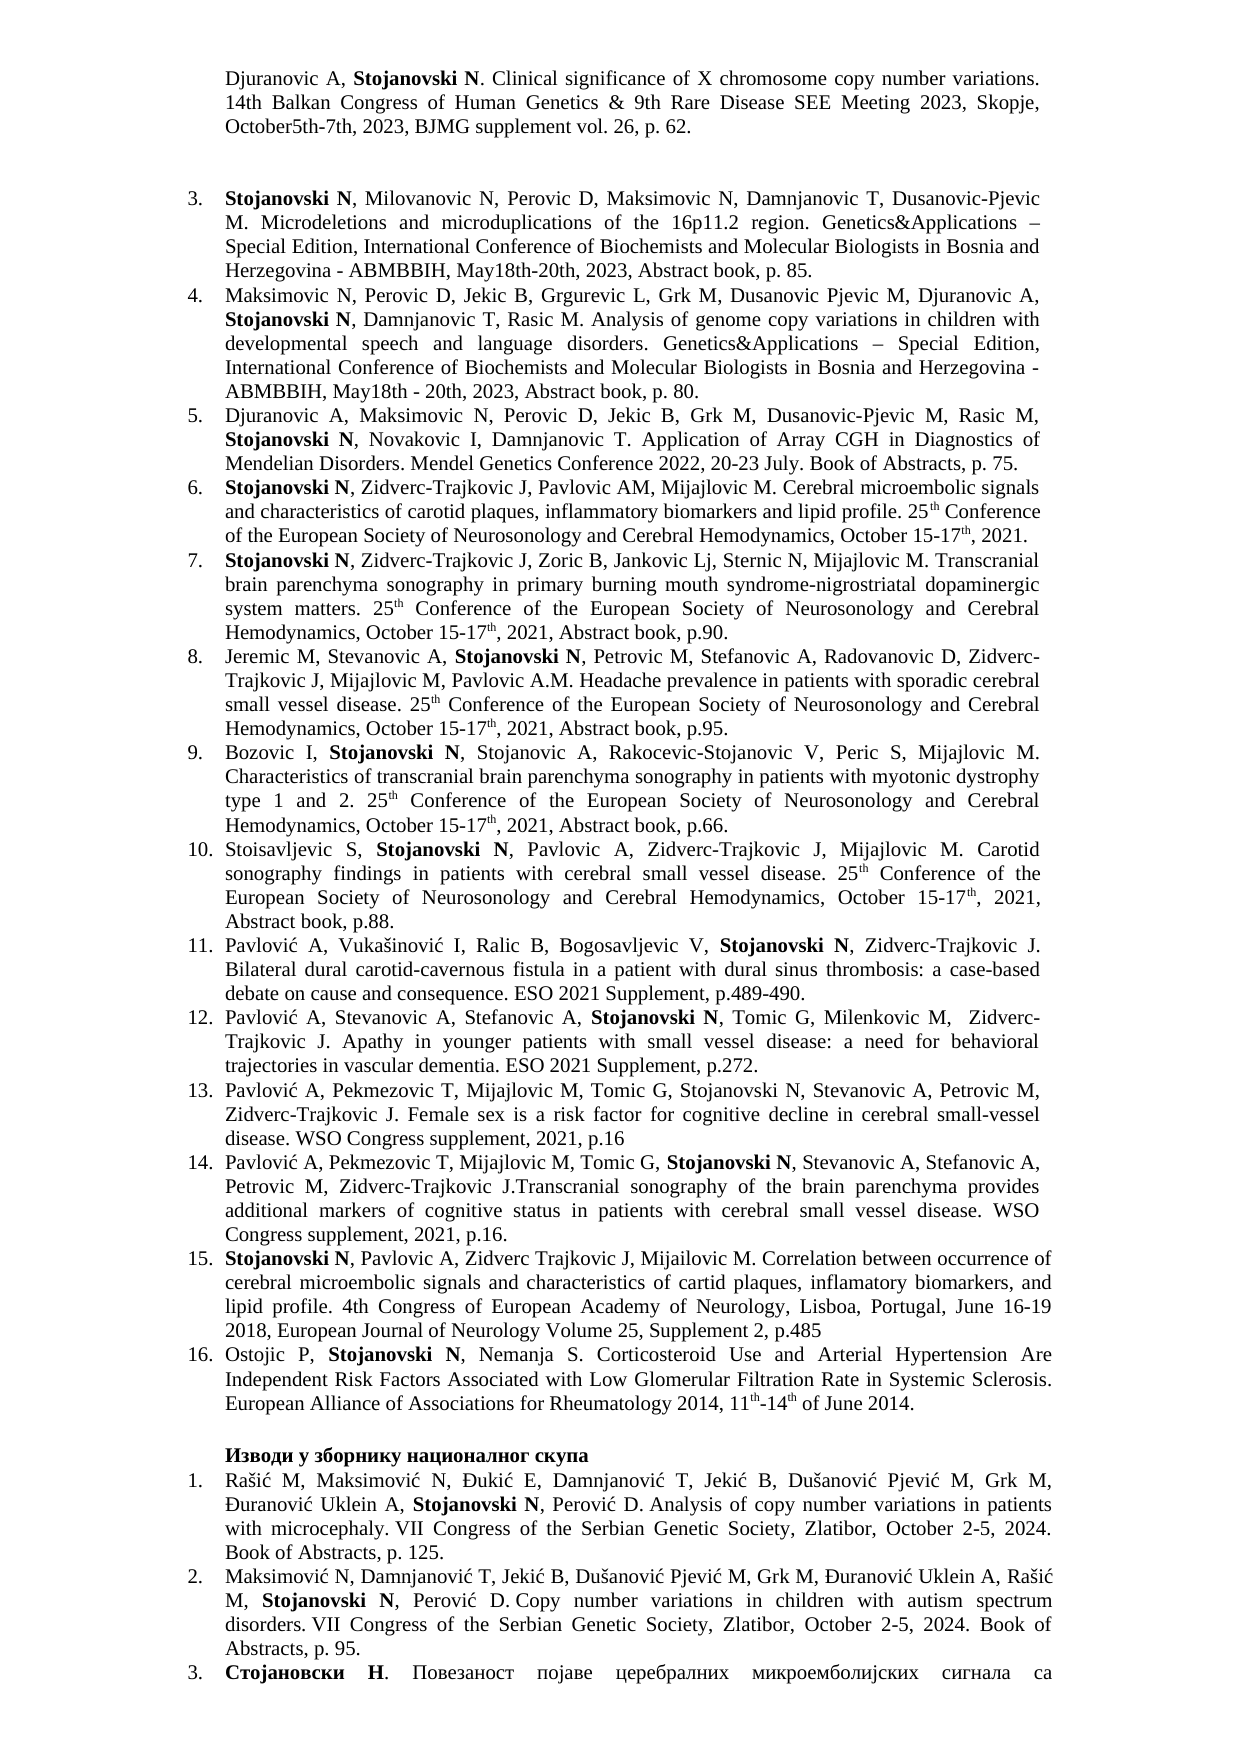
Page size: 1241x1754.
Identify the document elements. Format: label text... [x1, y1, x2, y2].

list Djuranovic A, Maksimovic N, Perovic D, Jekic B, Grk M, Dusanovic-Pjevic M, Rasic M, Stojanovski N, Novakovic I, Damnjanovic T. Application of Array CGH in Diagnostics of Mendelian Disorders. Mendel Genetics Conference 2022, 20-23 July. Book of Abstracts, p. 75. [187, 403, 1041, 475]
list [187, 66, 1041, 138]
list Ostojic P, Stojanovski N, Nemanja S. Corticosteroid Use and Arterial Hypertension Are Independent Risk Factors Associated with Low Glomerular Filtration Rate in Systemic Sclerosis. European Alliance of Associations for Rheumatology 2014, 11th-14th of June 2014. [187, 1342, 1053, 1414]
list Maksimovic N, Perovic D, Jekic B, Grgurevic L, Grk M, Dusanovic Pjevic M, Djuranovic A, Stojanovski N, Damnjanovic T, Rasic M. Analysis of genome copy variations in children with developmental speech and language disorders. Genetics&Applications – Special Edition, International Conference of Biochemists and Molecular Biologists in Bosnia and Herzegovina -ABMBBIH, May18th - 20th, 2023, Abstract book, p. 80. [187, 283, 1041, 403]
list Pavlović A, Pekmezovic T, Mijajlovic M, Tomic G, Stojanovski N, Stevanovic A, Petrovic M, Zidverc-Trajkovic J. Female sex is a risk factor for cognitive decline in cerebral small-vessel disease. WSO Congress supplement, 2021, p.16 [187, 1078, 1041, 1150]
list Stojanovski N, Zidverc-Trajkovic J, Pavlovic AM, Mijajlovic M. Cerebral microembolic signals and characteristics of carotid plaques, inflammatory biomarkers and lipid profile. 25th Conference of the European Society of Neurosonology and Cerebral Hemodynamics, October 15-17th, 2021. [187, 475, 1041, 547]
list Pavlović A, Vukašinović I, Ralic B, Bogosavljevic V, Stojanovski N, Zidverc-Trajkovic J. Bilateral dural carotid-cavernous fistula in a patient with dural sinus thrombosis: a case-based debate on cause and consequence. ESO 2021 Supplement, p.489-490. [187, 933, 1041, 1005]
list Stojanovski N, Pavlovic A, Zidverc Trajkovic J, Mijailovic M. Correlation between occurrence of cerebral microembolic signals and characteristics of cartid plaques, inflamatory biomarkers, and lipid profile. 4th Congress of European Academy of Neurology, Lisboa, Portugal, June 16-19 2018, European Journal of Neurology Volume 25, Supplement 2, p.485 [187, 1246, 1053, 1342]
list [187, 1660, 1053, 1684]
list Stojanovski N, Milovanovic N, Perovic D, Maksimovic N, Damnjanovic T, Dusanovic-Pjevic M. Microdeletions and microduplications of the 16p11.2 region. Genetics&Applications – Special Edition, International Conference of Biochemists and Molecular Biologists in Bosnia and Herzegovina - ABMBBIH, May18th-20th, 2023, Abstract book, p. 85. [187, 186, 1041, 282]
list Jeremic M, Stevanovic A, Stojanovski N, Petrovic M, Stefanovic A, Radovanovic D, Zidverc-Trajkovic J, Mijajlovic M, Pavlovic A.M. Headache prevalence in patients with sporadic cerebral small vessel disease. 25th Conference of the European Society of Neurosonology and Cerebral Hemodynamics, October 15-17th, 2021, Abstract book, p.95. [187, 644, 1041, 740]
list Stojanovski N, Zidverc-Trajkovic J, Zoric B, Jankovic Lj, Sternic N, Mijajlovic M. Transcranial brain parenchyma sonography in primary burning mouth syndrome-nigrostriatal dopaminergic system matters. 25th Conference of the European Society of Neurosonology and Cerebral Hemodynamics, October 15-17th, 2021, Abstract book, p.90. [187, 548, 1041, 644]
list Stoisavljevic S, Stojanovski N, Pavlovic A, Zidverc-Trajkovic J, Mijajlovic M. Carotid sonography findings in patients with cerebral small vessel disease. 25th Conference of the European Society of Neurosonology and Cerebral Hemodynamics, October 15-17th, 2021, Abstract book, p.88. [187, 837, 1041, 933]
text Изводи у зборнику националног скупа [225, 1443, 1053, 1467]
list Pavlović A, Stevanovic A, Stefanovic A, Stojanovski N, Tomic G, Milenkovic M, Zidverc-Trajkovic J. Apathy in younger patients with small vessel disease: a need for behavioral trajectories in vascular dementia. ESO 2021 Supplement, p.272. [187, 1005, 1041, 1077]
list Rašić M, Maksimović N, Đukić E, Damnjanović T, Jekić B, Dušanović Pjević M, Grk M, Đuranović Uklein A, Stojanovski N, Perović D. Analysis of copy number variations in patients with microcephaly. VII Congress of the Serbian Genetic Society, Zlatibor, October 2-5, 2024. Book of Abstracts, p. 125. [187, 1467, 1053, 1564]
list Maksimović N, Damnjanović T, Jekić B, Dušanović Pjević M, Grk M, Đuranović Uklein A, Rašić M, Stojanovski N, Perović D. Copy number variations in children with autism spectrum disorders. VII Congress of the Serbian Genetic Society, Zlatibor, October 2-5, 2024. Book of Abstracts, p. 95. [187, 1564, 1053, 1660]
list Pavlović A, Pekmezovic T, Mijajlovic M, Tomic G, Stojanovski N, Stevanovic A, Stefanovic A, Petrovic M, Zidverc-Trajkovic J.Transcranial sonography of the brain parenchyma provides additional markers of cognitive status in patients with cerebral small vessel disease. WSO Congress supplement, 2021, p.16. [187, 1150, 1041, 1246]
list Bozovic I, Stojanovski N, Stojanovic A, Rakocevic-Stojanovic V, Peric S, Mijajlovic M. Characteristics of transcranial brain parenchyma sonography in patients with myotonic dystrophy type 1 and 2. 25th Conference of the European Society of Neurosonology and Cerebral Hemodynamics, October 15-17th, 2021, Abstract book, p.66. [187, 740, 1041, 837]
